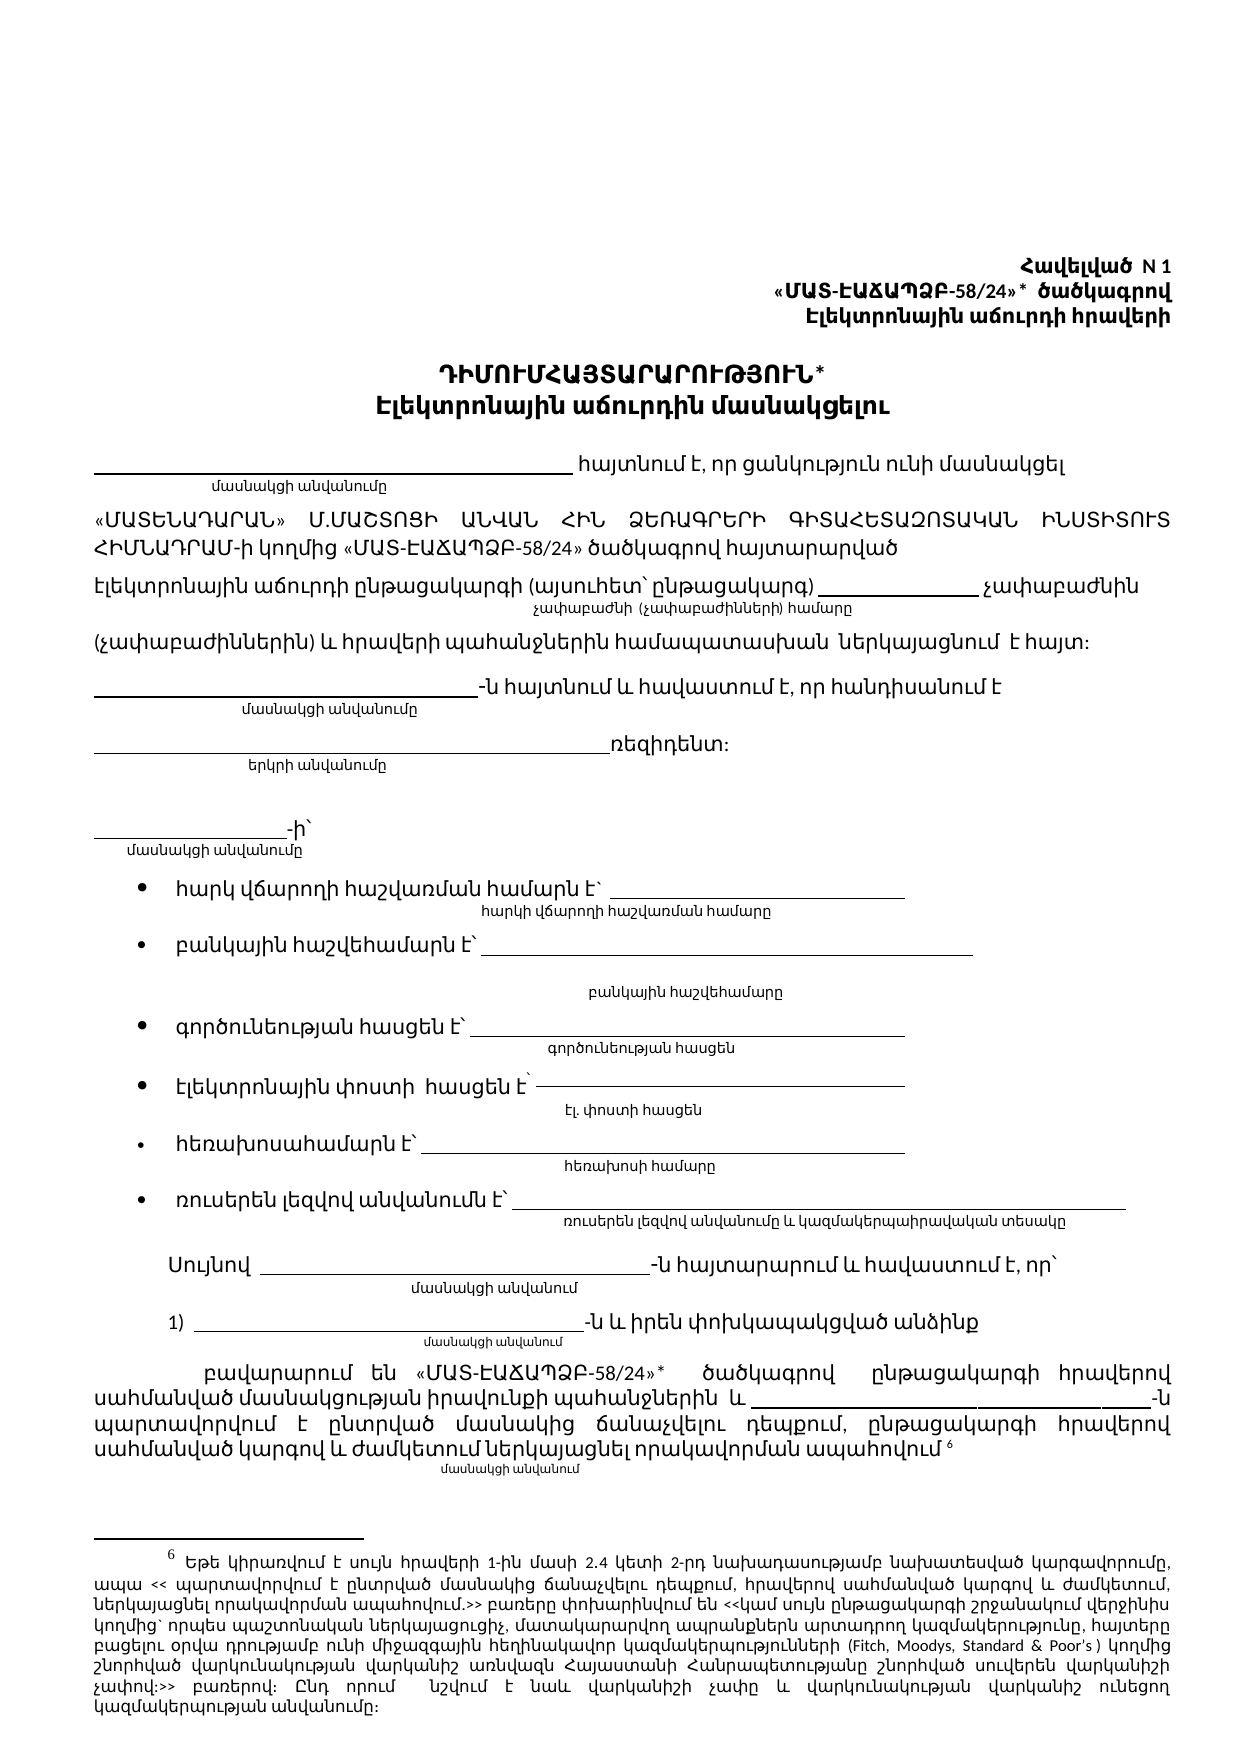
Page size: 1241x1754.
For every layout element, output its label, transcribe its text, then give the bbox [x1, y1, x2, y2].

text բավարարում են «ՄԱՏ-ԷԱՃԱՊՁԲ-58/24»* ծածկագրով ընթացակարգի հրավերով սահմանված մասնակցության իրավունքի պահանջներին և -ն պարտավորվում է ընտրված մասնակից ճանաչվելու դեպքում, ընթացակարգի հրավերով սահմանված կարգով և ժամկետում ներկայացնել որակավորման ապահովում [94, 1360, 1171, 1462]
text ռուսերեն լեզվով անվանումը և կազմակերպաիրավական տեսակը [94, 1213, 1171, 1243]
text մասնակցի անվանումը [94, 477, 1171, 507]
text Հավելված N 1 [94, 253, 1171, 278]
text մասնակցի անվանում [94, 1462, 1171, 1487]
text չափաբաժնի (չափաբաժինների) համարը [94, 599, 1171, 629]
text Էլեկտրոնային աճուրդի հրավերի [94, 304, 1171, 329]
list էլեկտրոնային փոստի հասցեն է՝ [138, 1070, 1171, 1101]
list հեռախոսահամարն է՝ [138, 1131, 1171, 1157]
text ռեզիդենտ: [94, 731, 1171, 756]
text -ի՝ [94, 816, 1171, 841]
text (չափաբաժիններին) և հրավերի պահանջներին համապատասխան ներկայացնում է հայտ: [94, 629, 1171, 655]
text ԴԻՄՈՒՄՀԱՅՏԱՐԱՐՈՒԹՅՈՒՆ* [94, 360, 1171, 390]
list գործունեության հասցեն է՝ [138, 1014, 1171, 1040]
text էլեկտրոնային աճուրդի ընթացակարգի (այսուհետ՝ ընթացակարգ) չափաբաժնին [94, 573, 1171, 599]
text 1) -ն և իրեն փոխկապակցված անձինք [94, 1309, 1171, 1335]
text բանկային հաշվեհամարը [94, 983, 1171, 1014]
list ռուսերեն լեզվով անվանումն է՝ [138, 1187, 1171, 1213]
list բանկային հաշվեհամարն է՝ [138, 933, 1171, 983]
text մասնակցի անվանումը [94, 701, 1171, 731]
text մասնակցի անվանում [94, 1335, 1171, 1360]
text մասնակցի անվանումը [94, 841, 1171, 872]
text մասնակցի անվանում [94, 1279, 1171, 1309]
text երկրի անվանումը [94, 756, 1171, 787]
text Սույնով -ն հայտարարում և հավաստում է, որ՝ [94, 1248, 1171, 1279]
text գործունեության հասցեն [94, 1040, 1171, 1070]
text -ն հայտնում և հավաստում է, որ հանդիսանում է [94, 670, 1171, 701]
subtitle Էլեկտրոնային աճուրդին մասնակցելու [94, 390, 1171, 421]
text «ՄԱՏ-ԷԱՃԱՊՁԲ-58/24»* ծածկագրով [94, 278, 1171, 304]
list հարկ վճարողի հաշվառման համարն է` [138, 872, 1171, 902]
text «ՄԱՏԵՆԱԴԱՐԱՆ» Մ.ՄԱՇՏՈՑԻ ԱՆՎԱՆ ՀԻՆ ՁԵՌԱԳՐԵՐԻ ԳԻՏԱՀԵՏԱԶՈՏԱԿԱՆ ԻՆՍՏԻՏՈՒՏ ՀԻՄՆԱԴՐԱՄ-ի կողմից «ՄԱՏ-ԷԱՃԱՊՁԲ-58/24» ծածկագրով հայտարարված [94, 507, 1171, 561]
text հայտնում է, որ ցանկություն ունի մասնակցել [94, 451, 1171, 477]
text հարկի վճարողի հաշվառման համարը [94, 902, 1171, 933]
text հեռախոսի համարը [462, 1157, 1171, 1187]
text էլ. փոստի հասցեն [94, 1101, 1171, 1131]
